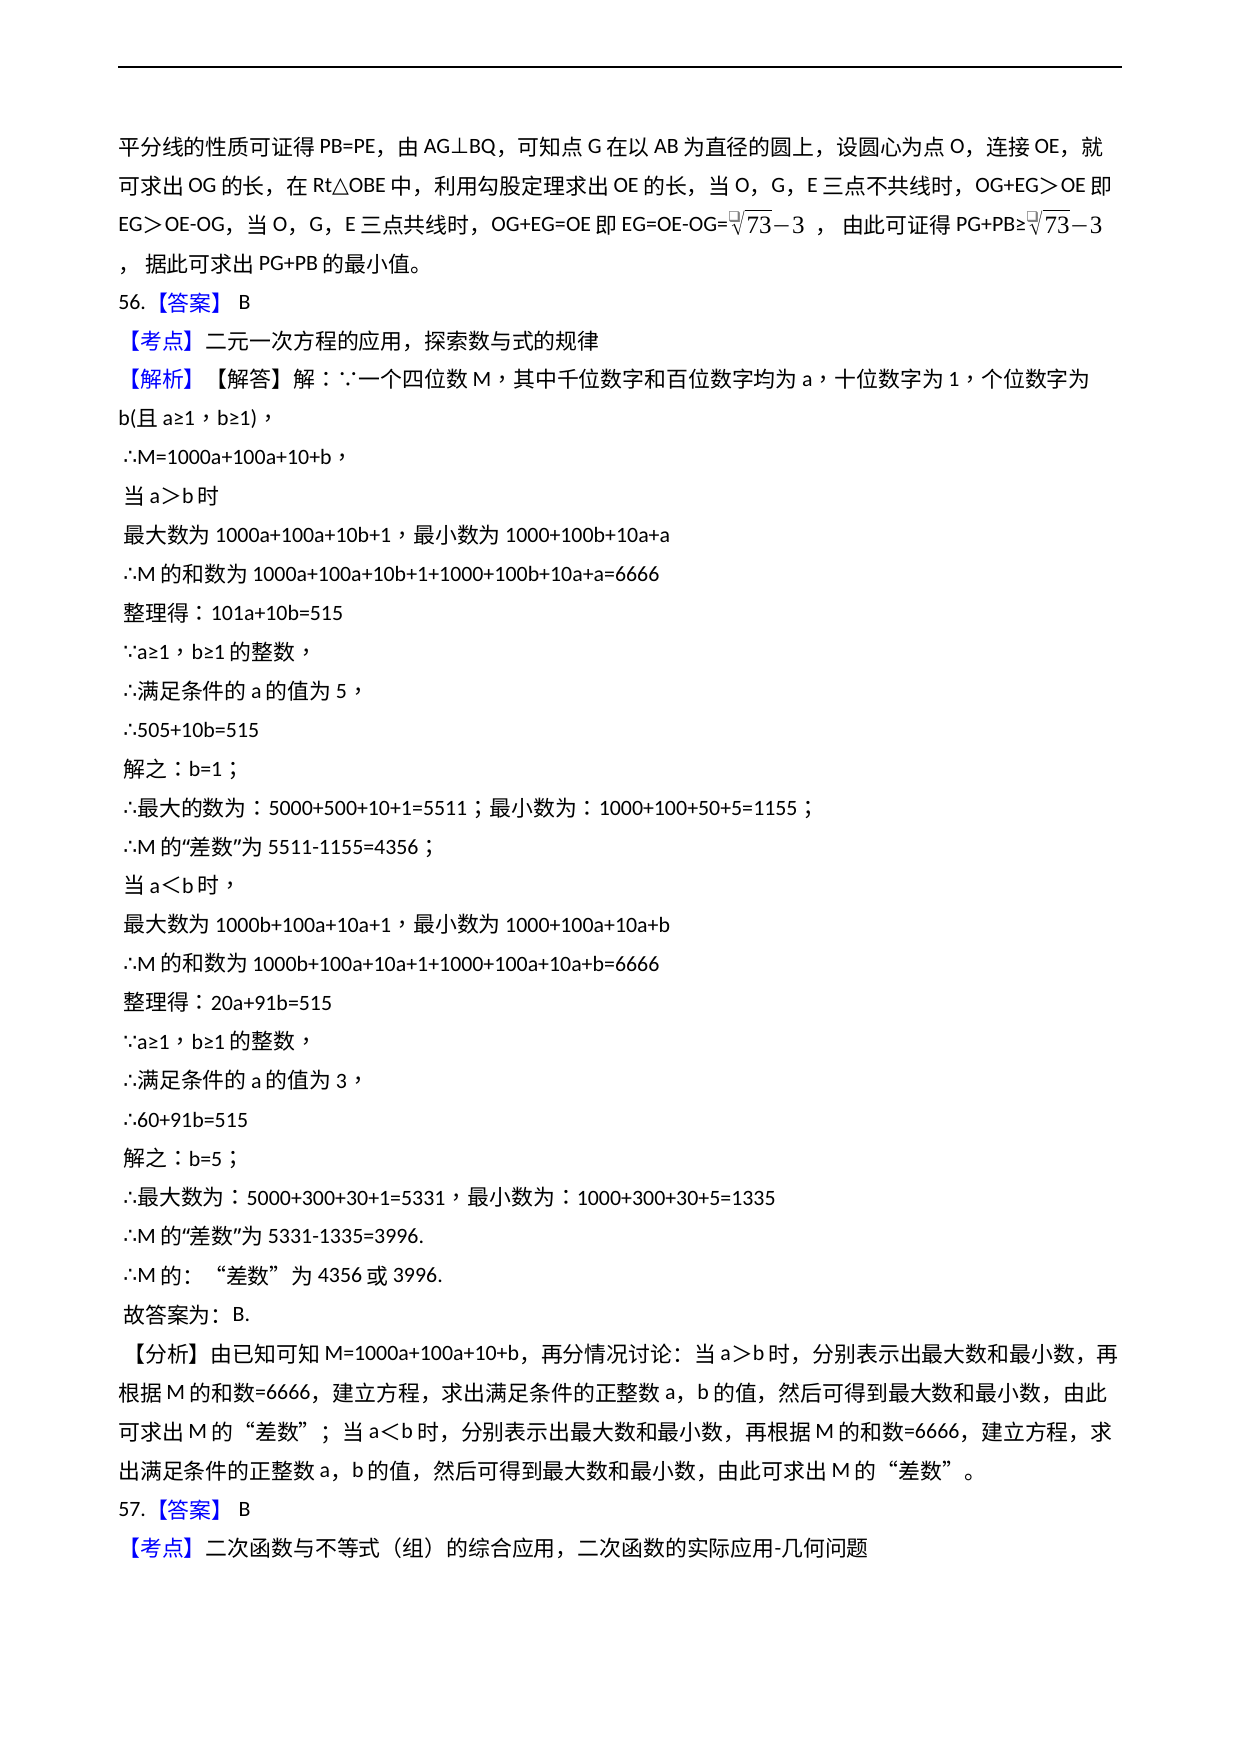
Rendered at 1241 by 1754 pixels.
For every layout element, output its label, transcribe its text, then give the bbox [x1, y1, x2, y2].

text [118, 129, 1122, 279]
text 【考点】二元一次方程的应用，探索数与式的规律 [118, 324, 1122, 356]
text 【考点】二次函数与不等式（组）的综合应用，二次函数的实际应用-几何问题 [118, 1531, 1122, 1563]
text 【解析】【解答】解：∵一个四位数M，其中千位数字和百位数字均为a，十位数字为1，个位数字为b(且a≥1，b≥1)， ∴M=1000a+100a+10+b， 当a＞b时 最大数为1000a+100a+10b+1，最小数为1000+100b+10a+a ∴M的和数为1000a+100a+10b+1+1000+100b+10a+a=6666 整理得：101a+10b=515 ∵a≥1，b≥1的整数， ∴满足条件的a的值为5， ∴505+10b=515 解之：b=1； ∴最大的数为：5000+500+10+1=5511；最小数为：1000+100+50+5=1155； ∴M的“差数”为5511-1155=4356； 当a＜b时， 最大数为1000b+100a+10a+1，最小数为1000+100a+10a+b ∴M的和数为1000b+100a+10a+1+1000+100a+10a+b=6666 整理得：20a+91b=515 ∵a≥1，b≥1的整数， ∴满足条件的a的值为3， ∴60+91b=515 解之：b=5； ∴最大数为：5000+300+30+1=5331，最小数为：1000+300+30+5=1335 ∴M的“差数”为5331-1335=3996. ∴M的：“差数”为4356或3996. 故答案为：B. 【分析】由已知可知M=1000a+100a+10+b，再分情况讨论：当a＞b时，分别表示出最大数和最小数，再根据M的和数=6666，建立方程，求出满足条件的正整数a，b的值，然后可得到最大数和最小数，由此可求出M的“差数”；当a＜b时，分别表示出最大数和最小数，再根据M的和数=6666，建立方程，求出满足条件的正整数a，b的值，然后可得到最大数和最小数，由此可求出M的“差数”。 [118, 363, 1122, 1486]
text 57.【答案】 B [118, 1492, 1122, 1525]
text 56.【答案】 B [118, 285, 1122, 318]
